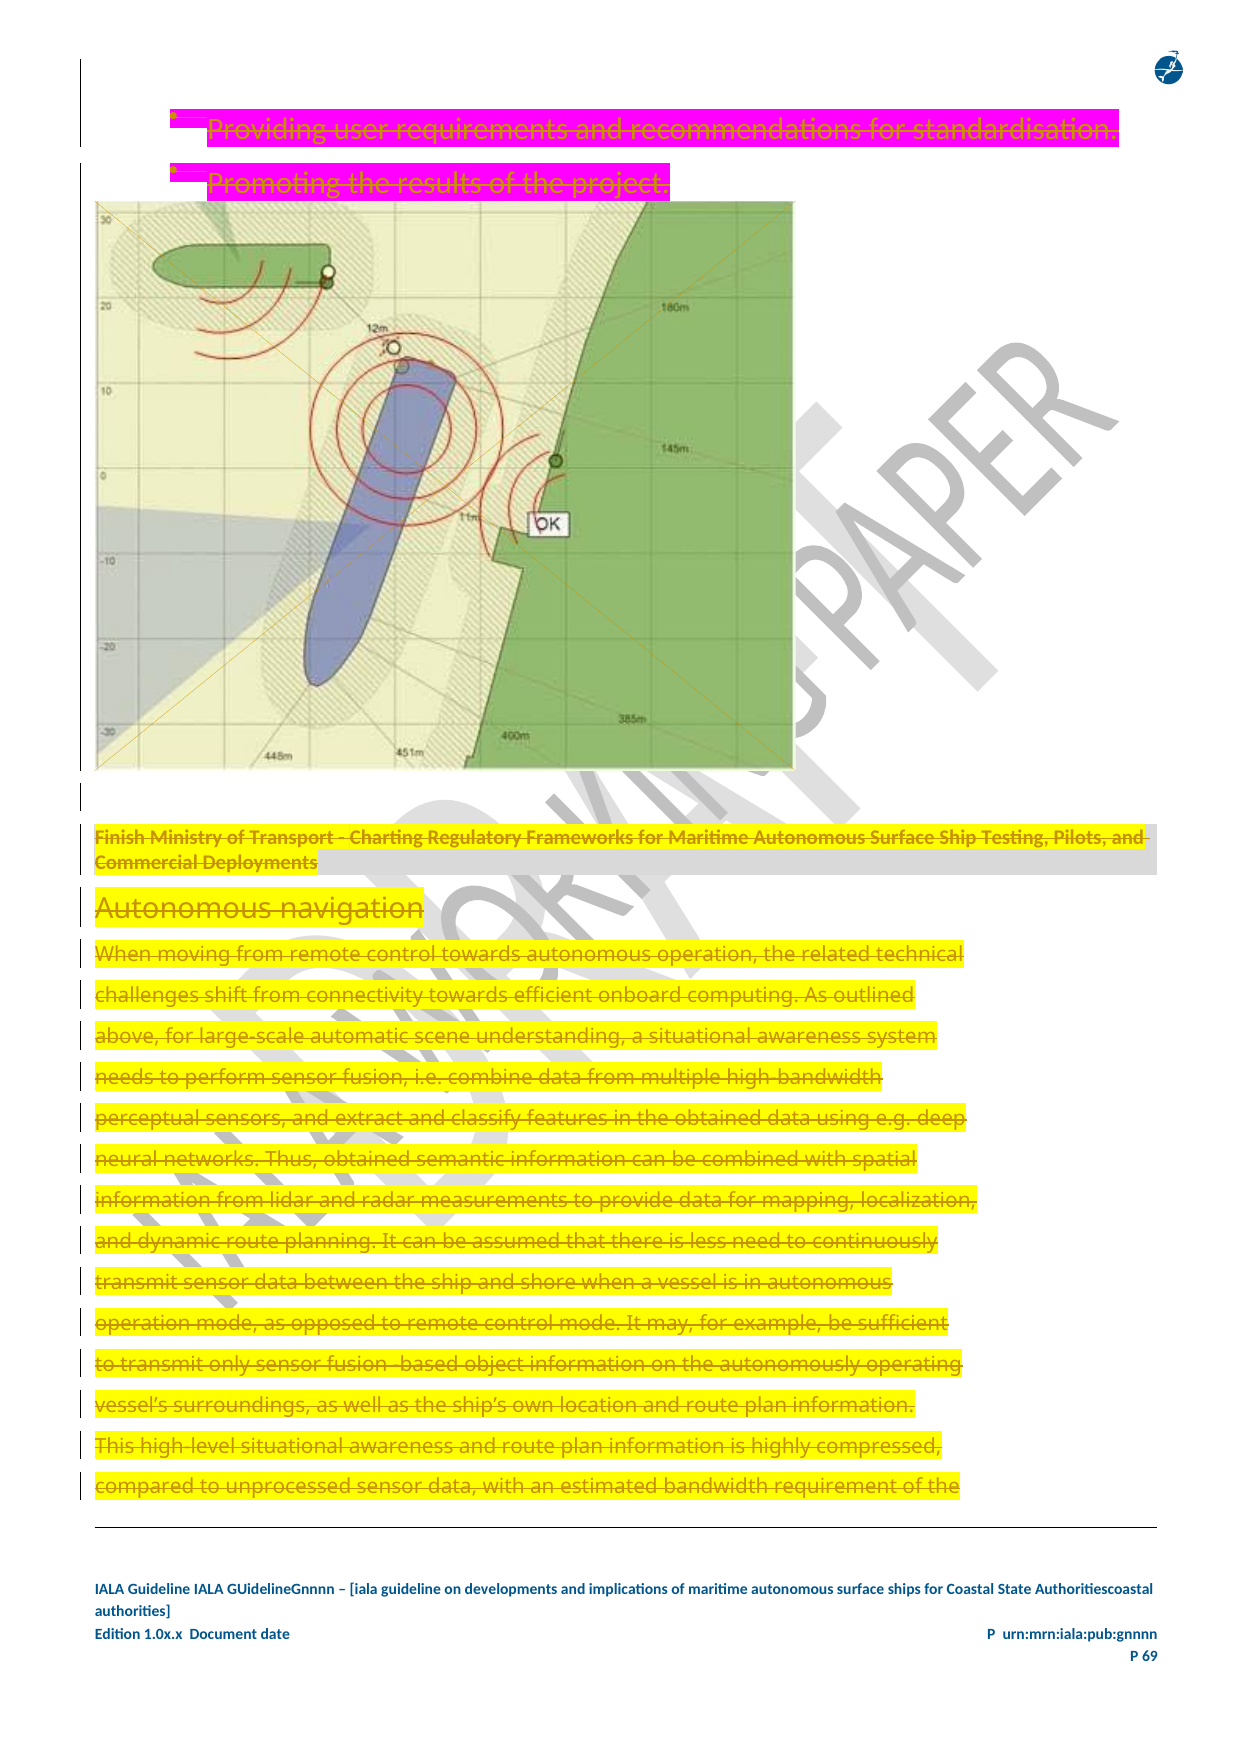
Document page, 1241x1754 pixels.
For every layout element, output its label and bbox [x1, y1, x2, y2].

picture [447, 202, 796, 770]
picture [96, 487, 794, 771]
picture [96, 201, 794, 484]
picture [1123, 0, 1241, 119]
picture [94, 202, 443, 770]
